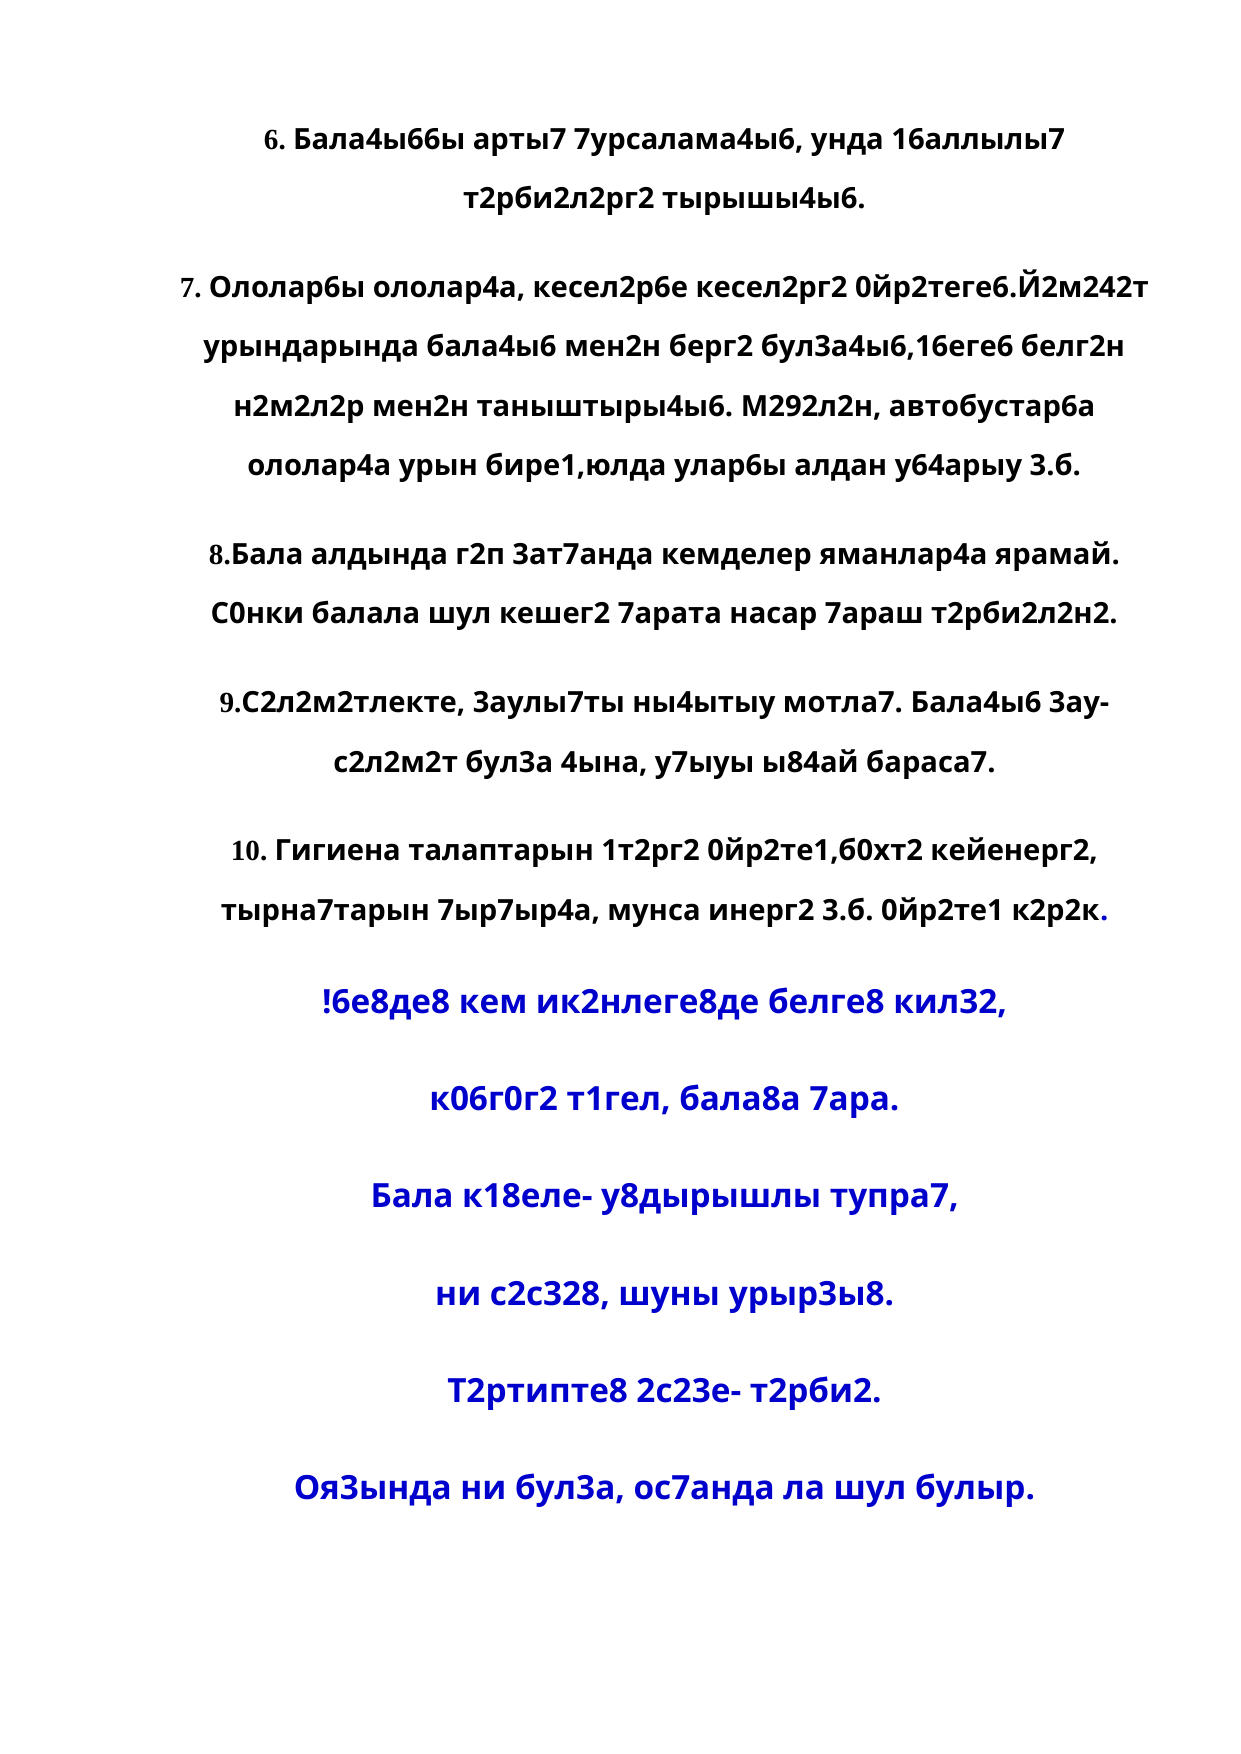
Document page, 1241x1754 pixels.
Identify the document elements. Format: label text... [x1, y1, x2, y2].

text Т2ртипте8 2с23е- т2рби2. [177, 1367, 1152, 1412]
text 7. Ололар6ы ололар4а, кесел2р6е кесел2рг2 0йр2теге6.Й2м242т урындарында бала4ы6 мен2н берг2 бул3а4ы6,16еге6 белг2н н2м2л2р мен2н таныштыры4ы6. М292л2н, автобустар6а ололар4а урын бире1,юлда улар6ы алдан у64арыу 3.б. [177, 266, 1152, 484]
text ни с2с328, шуны урыр3ы8. [177, 1269, 1152, 1315]
text Бала к18еле- у8дырышлы тупра7, [177, 1172, 1152, 1218]
text 10. Гигиена талаптарын 1т2рг2 0йр2те1,б0хт2 кейенерг2, тырна7тарын 7ыр7ыр4а, мунса инерг2 3.б. 0йр2те1 к2р2к. [177, 829, 1152, 929]
text 6. Бала4ы66ы арты7 7урсалама4ы6, унда 16аллылы7 т2рби2л2рг2 тырышы4ы6. [177, 118, 1152, 217]
text 8.Бала алдында г2п 3ат7анда кемделер яманлар4а ярамай. С0нки балала шул кешег2 7арата насар 7араш т2рби2л2н2. [177, 533, 1152, 632]
text 9.С2л2м2тлекте, 3аулы7ты ны4ытыу мотла7. Бала4ы6 3ау-с2л2м2т бул3а 4ына, у7ыуы ы84ай бараса7. [177, 681, 1152, 781]
text Оя3ында ни бул3а, ос7анда ла шул булыр. [177, 1464, 1152, 1509]
text к06г0г2 т1гел, бала8а 7ара. [177, 1075, 1152, 1120]
text !6е8де8 кем ик2нлеге8де белге8 кил32, [177, 978, 1152, 1023]
